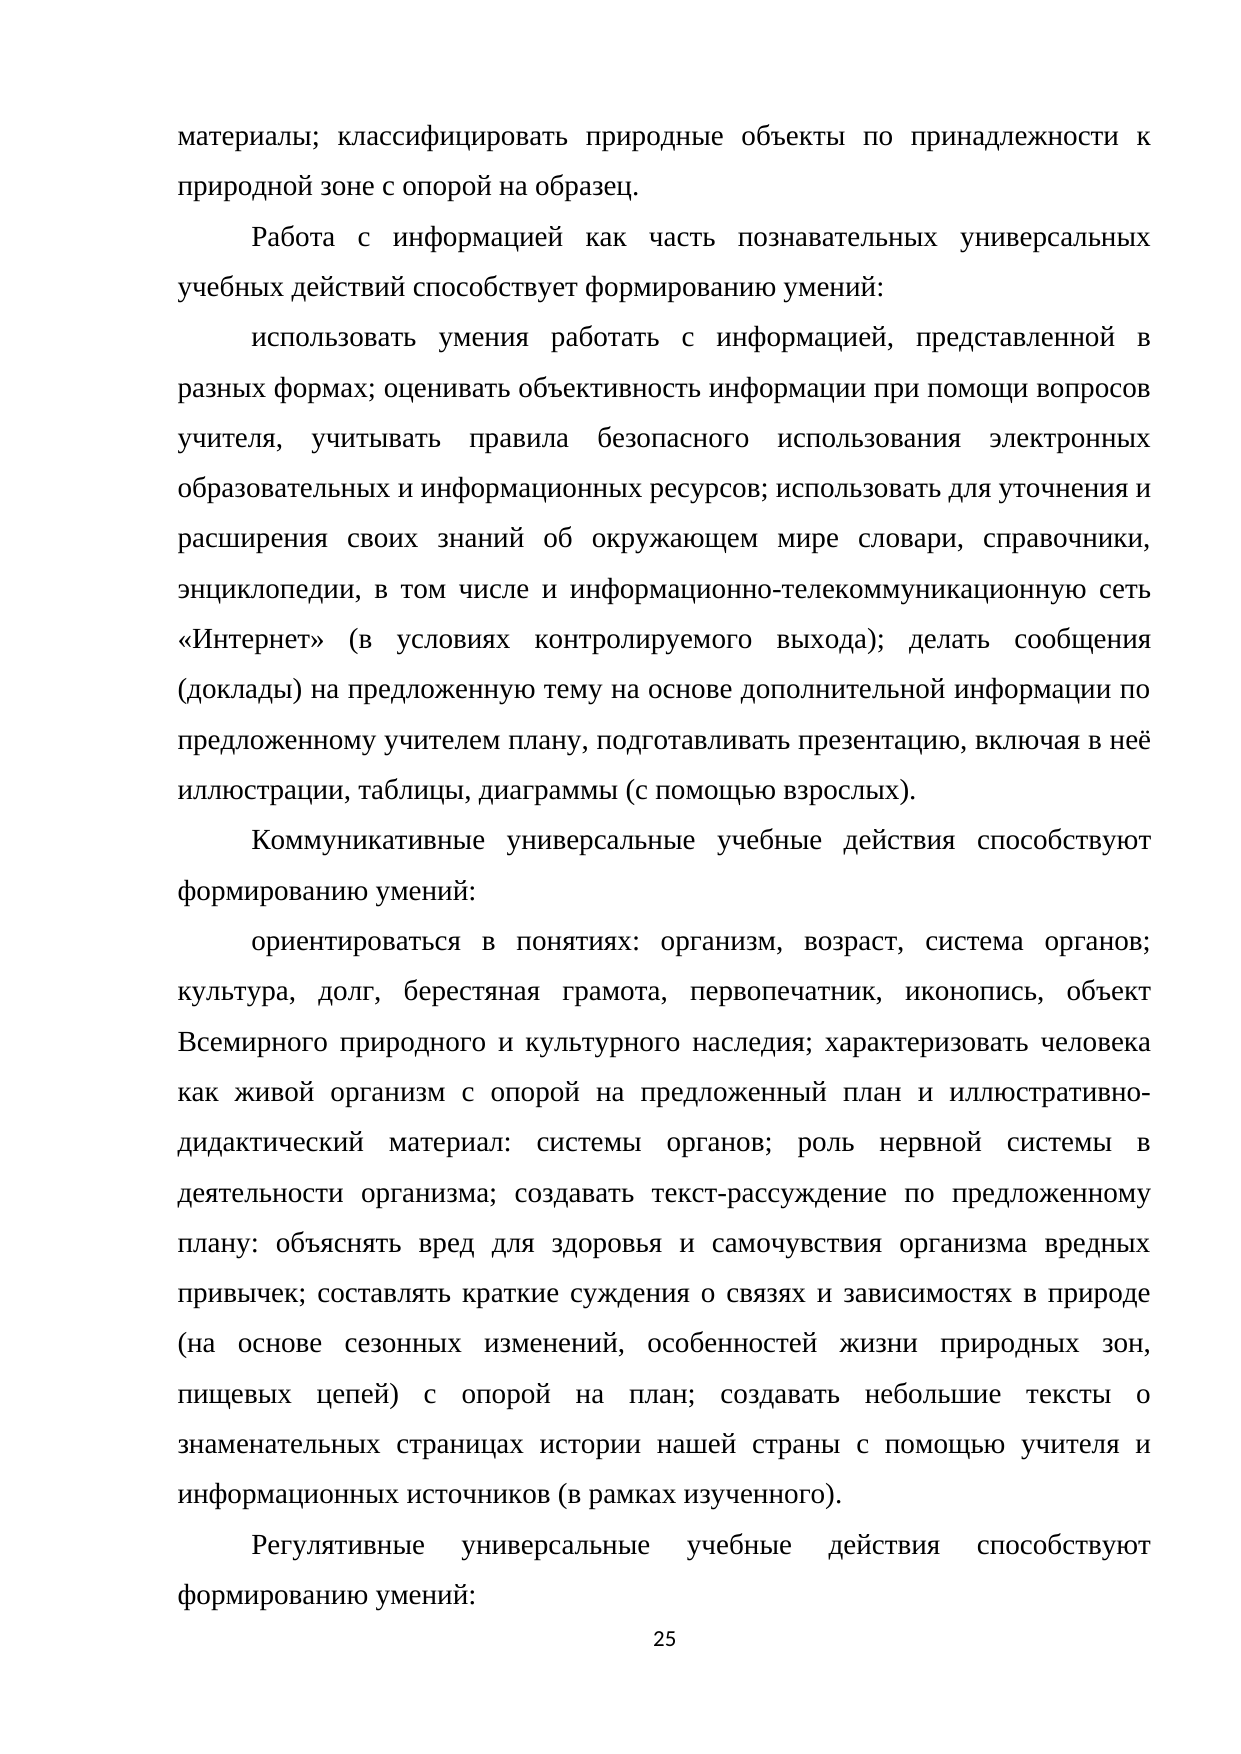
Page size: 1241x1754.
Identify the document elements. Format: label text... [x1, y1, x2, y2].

text Коммуникативные универсальные учебные действия способствуют формированию умений: [177, 822, 1152, 906]
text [177, 118, 1152, 202]
text Работа с информацией как часть познавательных универсальных учебных действий способствует формированию умений: [177, 219, 1152, 303]
text Регулятивные универсальные учебные действия способствуют формированию умений: [177, 1527, 1152, 1611]
text ориентироваться в понятиях: организм, возраст, система органов; культура, долг, берестяная грамота, первопечатник, иконопись, объект Всемирного природного и культурного наследия; характеризовать человека как живой организм с опорой на предложенный план и иллюстративно-дидактический материал: системы органов; роль нервной системы в деятельности организма; создавать текст-рассуждение по предложенному плану: объяснять вред для здоровья и самочувствия организма вредных привычек; составлять краткие суждения о связях и зависимостях в природе (на основе сезонных изменений, особенностей жизни природных зон, пищевых цепей) с опорой на план; создавать небольшие тексты о знаменательных страницах истории нашей страны с помощью учителя и информационных источников (в рамках изученного). [177, 923, 1152, 1510]
text использовать умения работать с информацией, представленной в разных формах; оценивать объективность информации при помощи вопросов учителя, учитывать правила безопасного использования электронных образовательных и информационных ресурсов; использовать для уточнения и расширения своих знаний об окружающем мире словари, справочники, энциклопедии, в том числе и информационно-телекоммуникационную сеть «Интернет» (в условиях контролируемого выхода); делать сообщения (доклады) на предложенную тему на основе дополнительной информации по предложенному учителем плану, подготавливать презентацию, включая в неё иллюстрации, таблицы, диаграммы (с помощью взрослых). [177, 319, 1152, 806]
